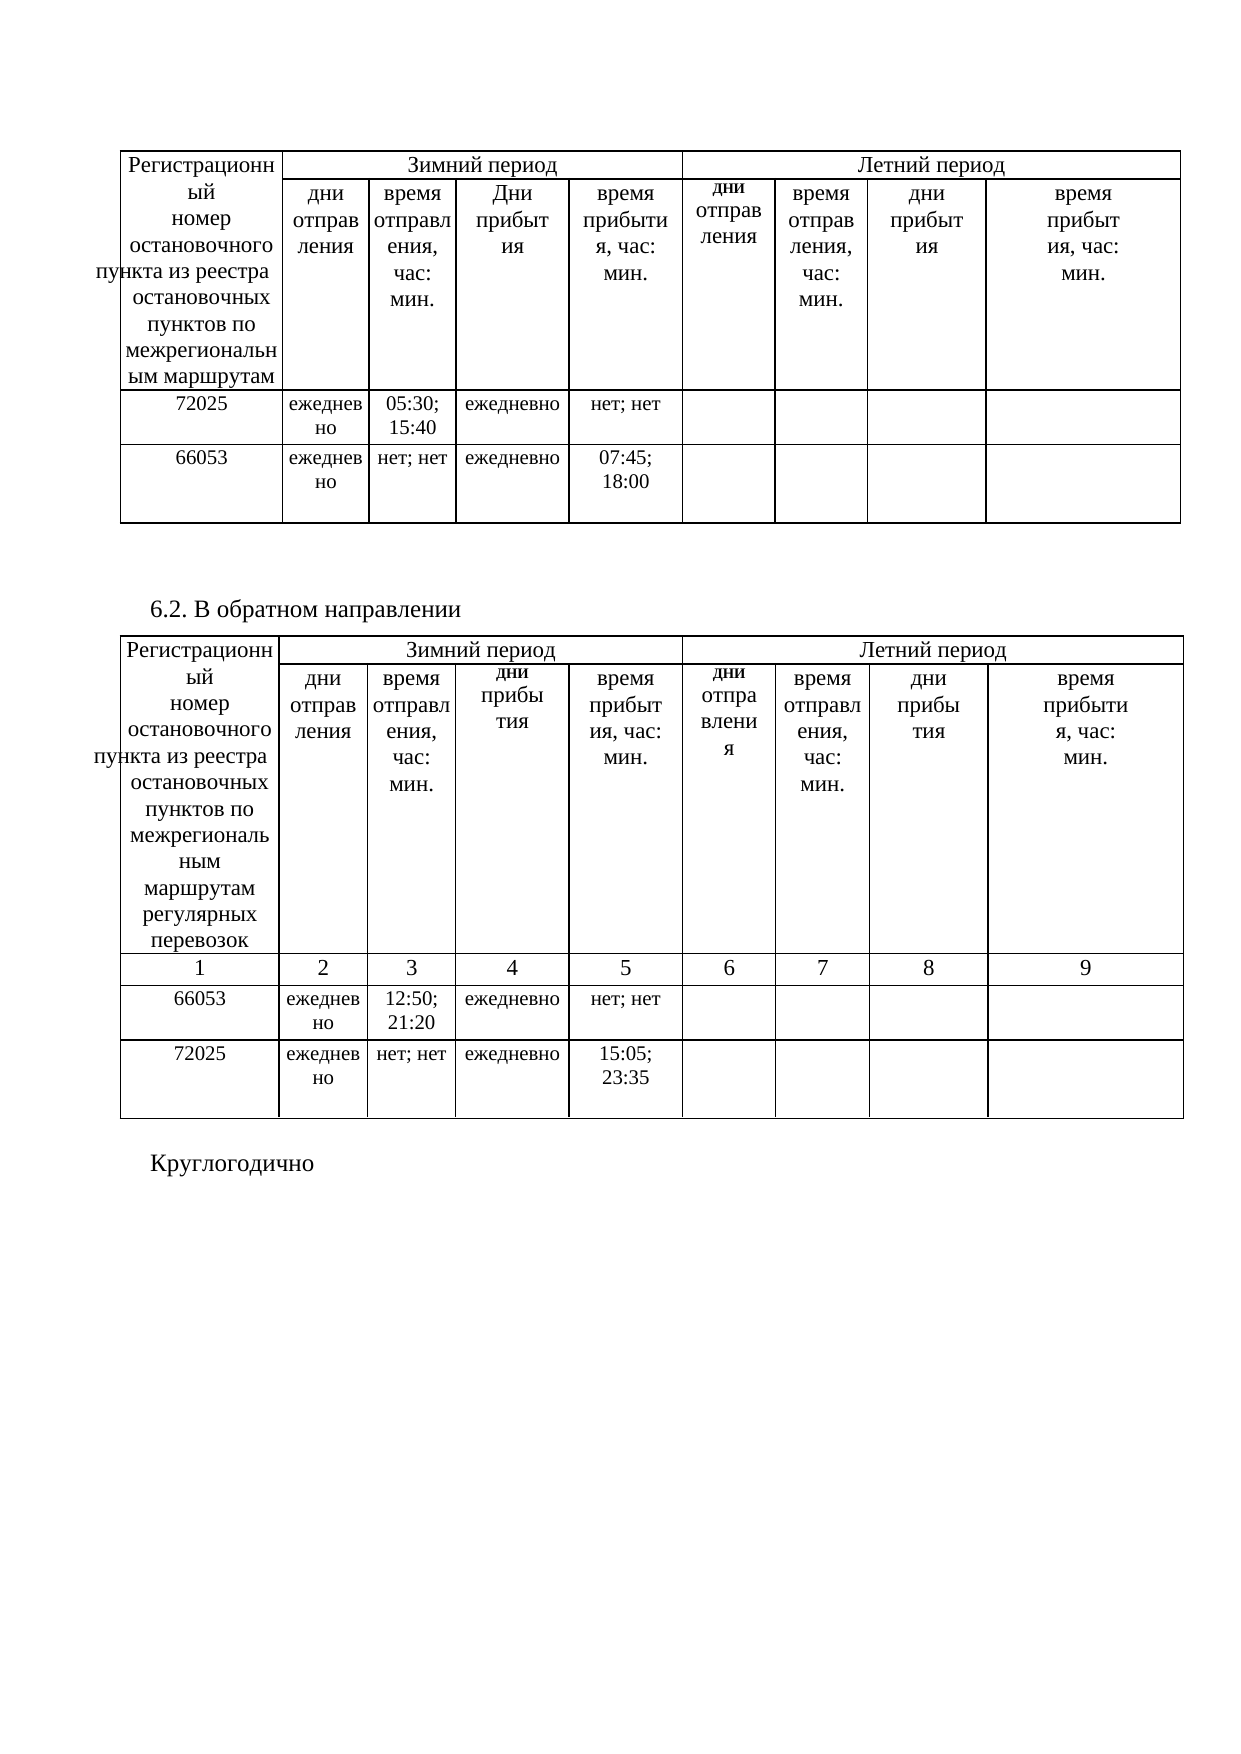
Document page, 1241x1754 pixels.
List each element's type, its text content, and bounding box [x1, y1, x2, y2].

table_cell 7 [776, 954, 869, 984]
table_cell [987, 391, 1180, 444]
table_cell 5 [570, 954, 682, 984]
table_cell ежедневно [280, 986, 367, 1039]
text 6.2. В обратном направлении [150, 594, 1090, 622]
table_header Регистрационный номер остановочного пункта из реестра остановочных пунктов по межрегиональным маршрутам регулярных перевозок [121, 637, 278, 953]
table_cell 66053 [121, 445, 282, 522]
table_cell [868, 445, 985, 522]
table_cell [683, 986, 775, 1039]
table_cell 12:50; 21:20 [368, 986, 455, 1039]
table_cell [683, 391, 774, 444]
table_cell [987, 445, 1180, 522]
table_cell 15:05; 23:35 [570, 1041, 682, 1117]
table_cell ДНИ прибы тия [456, 665, 568, 953]
table_cell [776, 391, 867, 444]
table_cell ежедневно [456, 1041, 568, 1117]
table_header Летний период [683, 637, 1183, 663]
table_cell ежедневно [456, 986, 568, 1039]
table_header Зимний период [280, 637, 682, 663]
table_cell 05:30; 15:40 [370, 391, 455, 444]
table_cell 4 [456, 954, 568, 984]
table_cell 72025 [121, 1041, 278, 1117]
table_cell 1 [121, 954, 278, 984]
table_cell [989, 1041, 1183, 1117]
table_cell 2 [280, 954, 367, 984]
table_cell [870, 986, 987, 1039]
table_cell ДНИ отпра влени я [683, 665, 775, 953]
table_cell Дни прибыт ия [457, 180, 568, 389]
table_cell время прибыти я, час: мин. [989, 665, 1183, 953]
table_cell время отправл ения, час: мин. [776, 665, 869, 953]
table_cell нет; нет [570, 391, 682, 444]
table_cell [776, 445, 867, 522]
table_cell 8 [870, 954, 987, 984]
table_cell [868, 391, 985, 444]
table_cell время прибыти я, час: мин. [570, 180, 682, 389]
table_cell дни прибыт ия [868, 180, 985, 389]
table_cell [776, 1041, 869, 1117]
table_cell 9 [989, 954, 1183, 984]
table_header Летний период [683, 152, 1180, 178]
table_cell время отправ ления, час: мин. [776, 180, 867, 389]
table_cell 66053 [121, 986, 278, 1039]
table_cell 3 [368, 954, 455, 984]
table_cell дни прибы тия [870, 665, 987, 953]
text Круглогодично [150, 1148, 1090, 1176]
table_cell время прибыт ия, час: мин. [570, 665, 682, 953]
table_cell ежедневно [283, 391, 368, 444]
table_cell нет; нет [368, 1041, 455, 1117]
table_cell дни отправ ления [283, 180, 368, 389]
table_cell время отправл ения, час: мин. [370, 180, 455, 389]
table_cell ежедневно [457, 391, 568, 444]
table_cell ежедневно [457, 445, 568, 522]
table_cell 72025 [121, 391, 282, 444]
table_cell [683, 445, 774, 522]
table_cell нет; нет [570, 986, 682, 1039]
table_cell 6 [683, 954, 775, 984]
table_header Зимний период [283, 152, 682, 178]
table_cell ДНИ отправ ления [683, 180, 774, 389]
table_cell [683, 1041, 775, 1117]
table_cell 07:45; 18:00 [570, 445, 682, 522]
table_cell [870, 1041, 987, 1117]
table_cell дни отправ ления [280, 665, 367, 953]
table_cell [989, 986, 1183, 1039]
table_cell нет; нет [370, 445, 455, 522]
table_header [121, 152, 282, 389]
table_cell ежедневно [280, 1041, 367, 1117]
table_cell [776, 986, 869, 1039]
table_cell время отправл ения, час: мин. [368, 665, 455, 953]
table_cell ежедневно [283, 445, 368, 522]
table_cell время прибыт ия, час: мин. [987, 180, 1180, 389]
